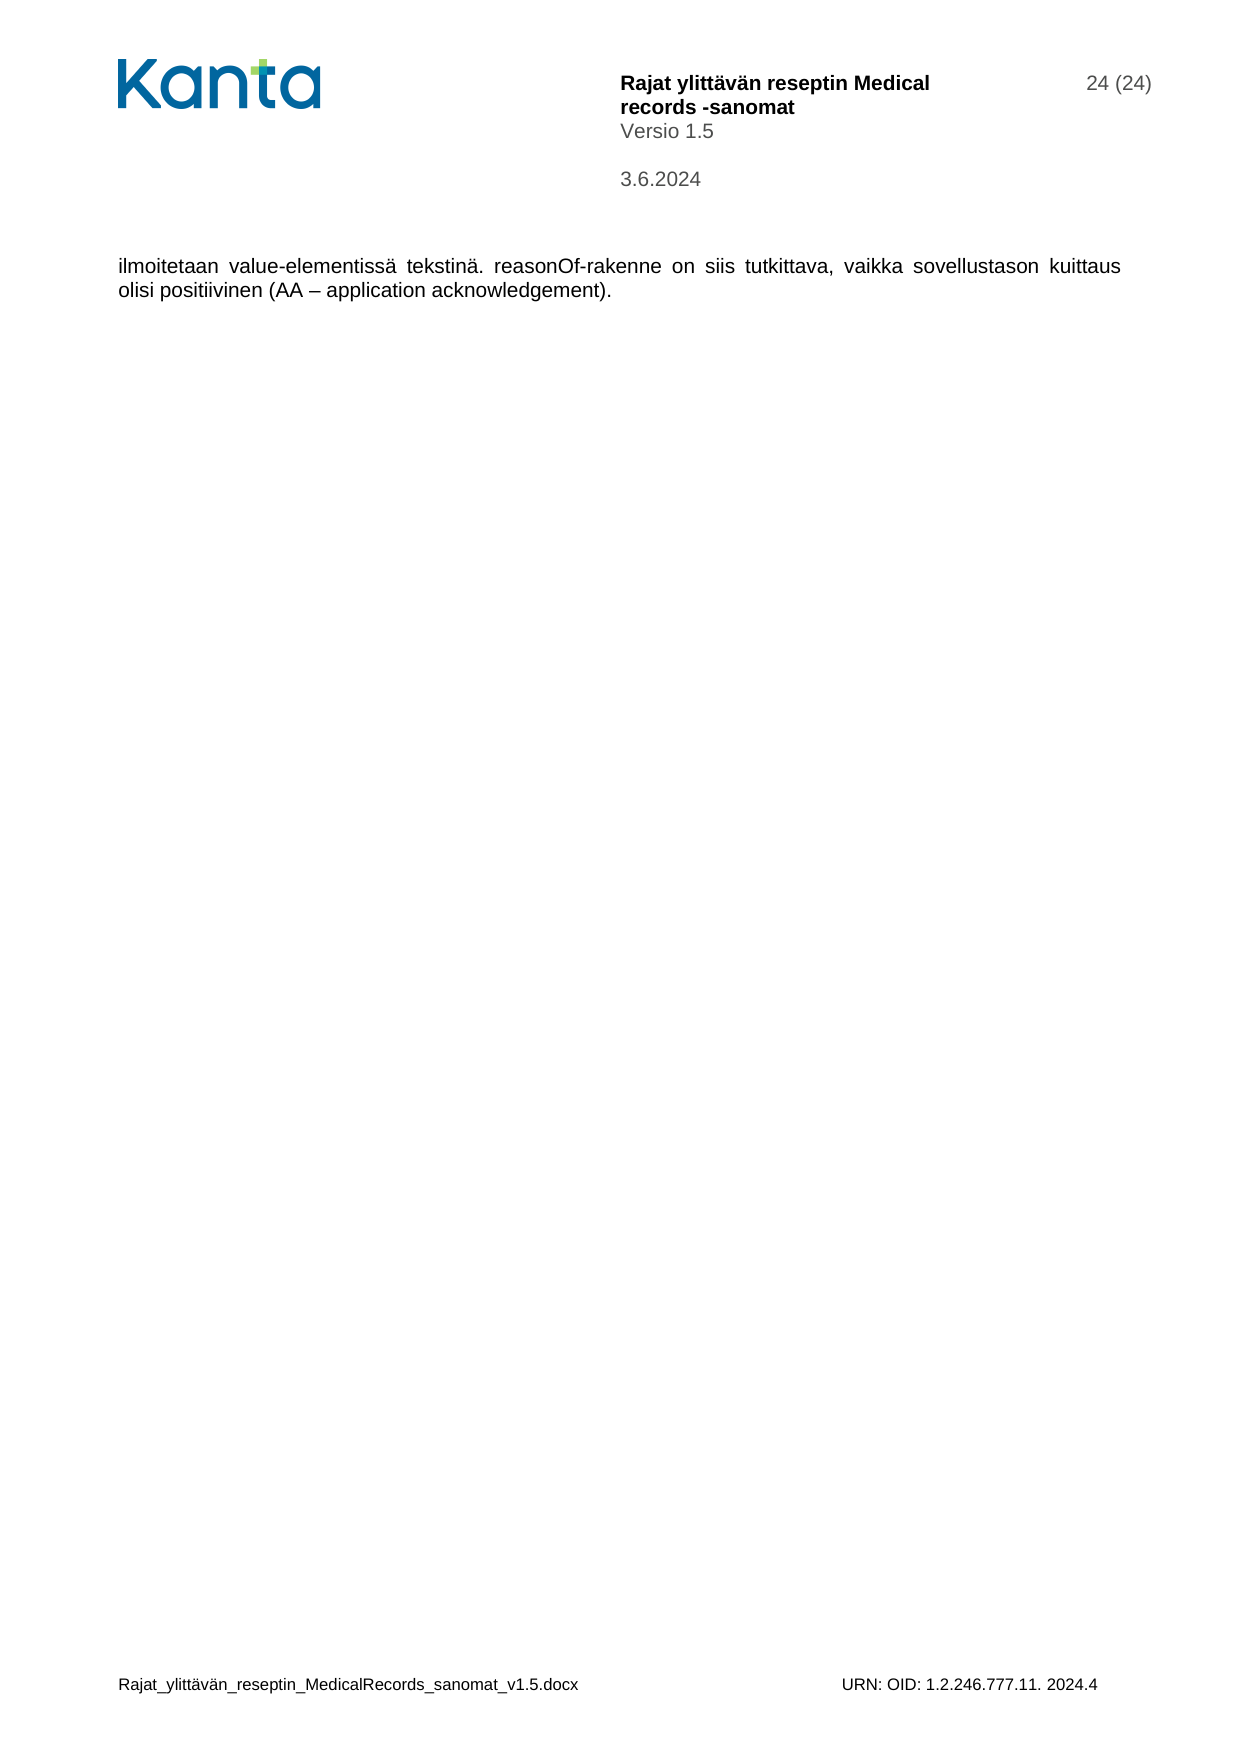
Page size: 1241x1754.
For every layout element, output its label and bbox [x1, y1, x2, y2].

picture [118, 59, 321, 109]
text [118, 254, 1122, 302]
